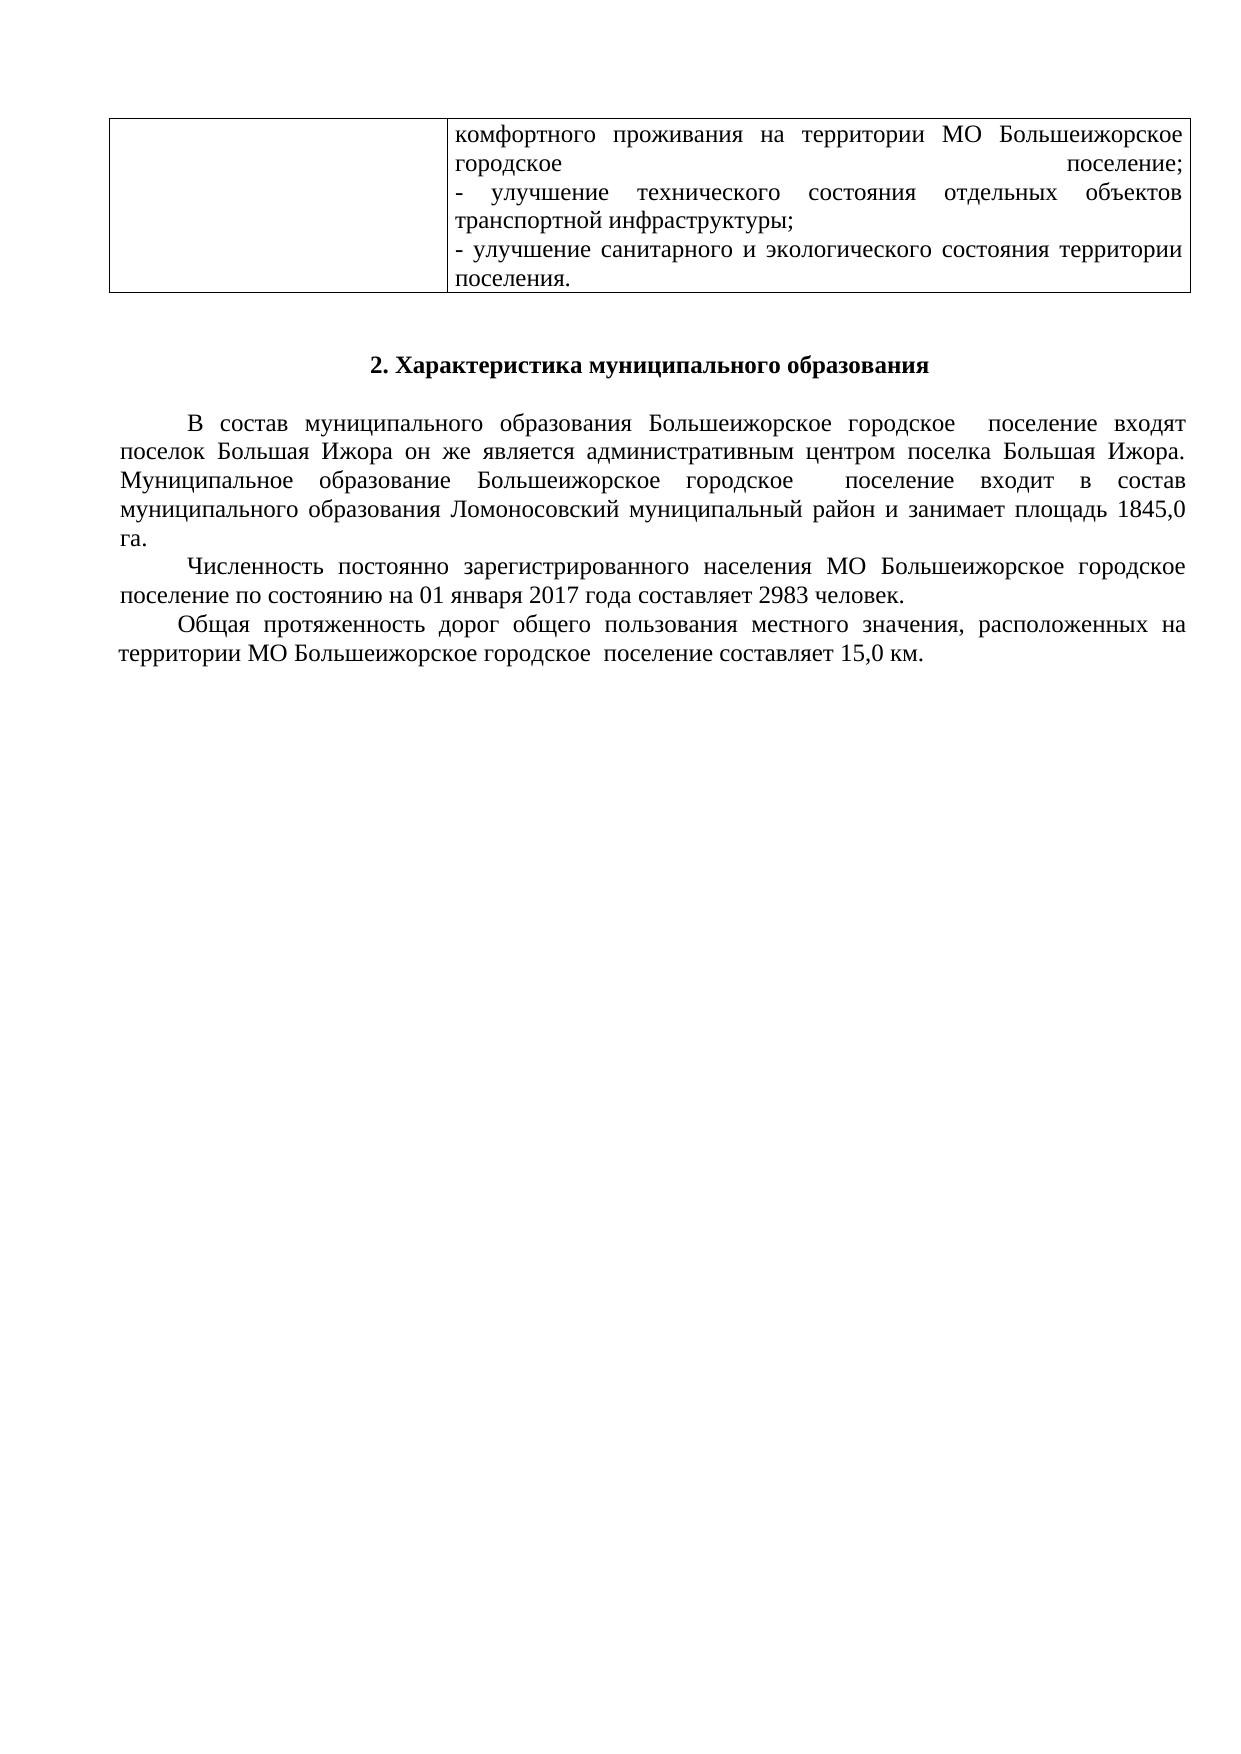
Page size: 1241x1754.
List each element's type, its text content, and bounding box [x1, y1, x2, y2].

text 2. Характеристика муниципального образования [118, 350, 1181, 379]
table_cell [448, 119, 1190, 292]
text В состав муниципального образования Большеижорское городское поселение входят поселок Большая Ижора он же является административным центром поселка Большая Ижора. Муниципальное образование Большеижорское городское поселение входит в состав муниципального образования Ломоносовский муниципальный район и занимает площадь 1845,0 га. [120, 408, 1187, 551]
text Численность постоянно зарегистрированного населения МО Большеижорское городское поселение по состоянию на 01 января 2017 года составляет 2983 человек. [120, 551, 1187, 609]
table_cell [110, 119, 447, 292]
text Общая протяженность дорог общего пользования местного значения, расположенных на территории МО Большеижорское городское поселение составляет 15,0 км. [118, 609, 1187, 666]
